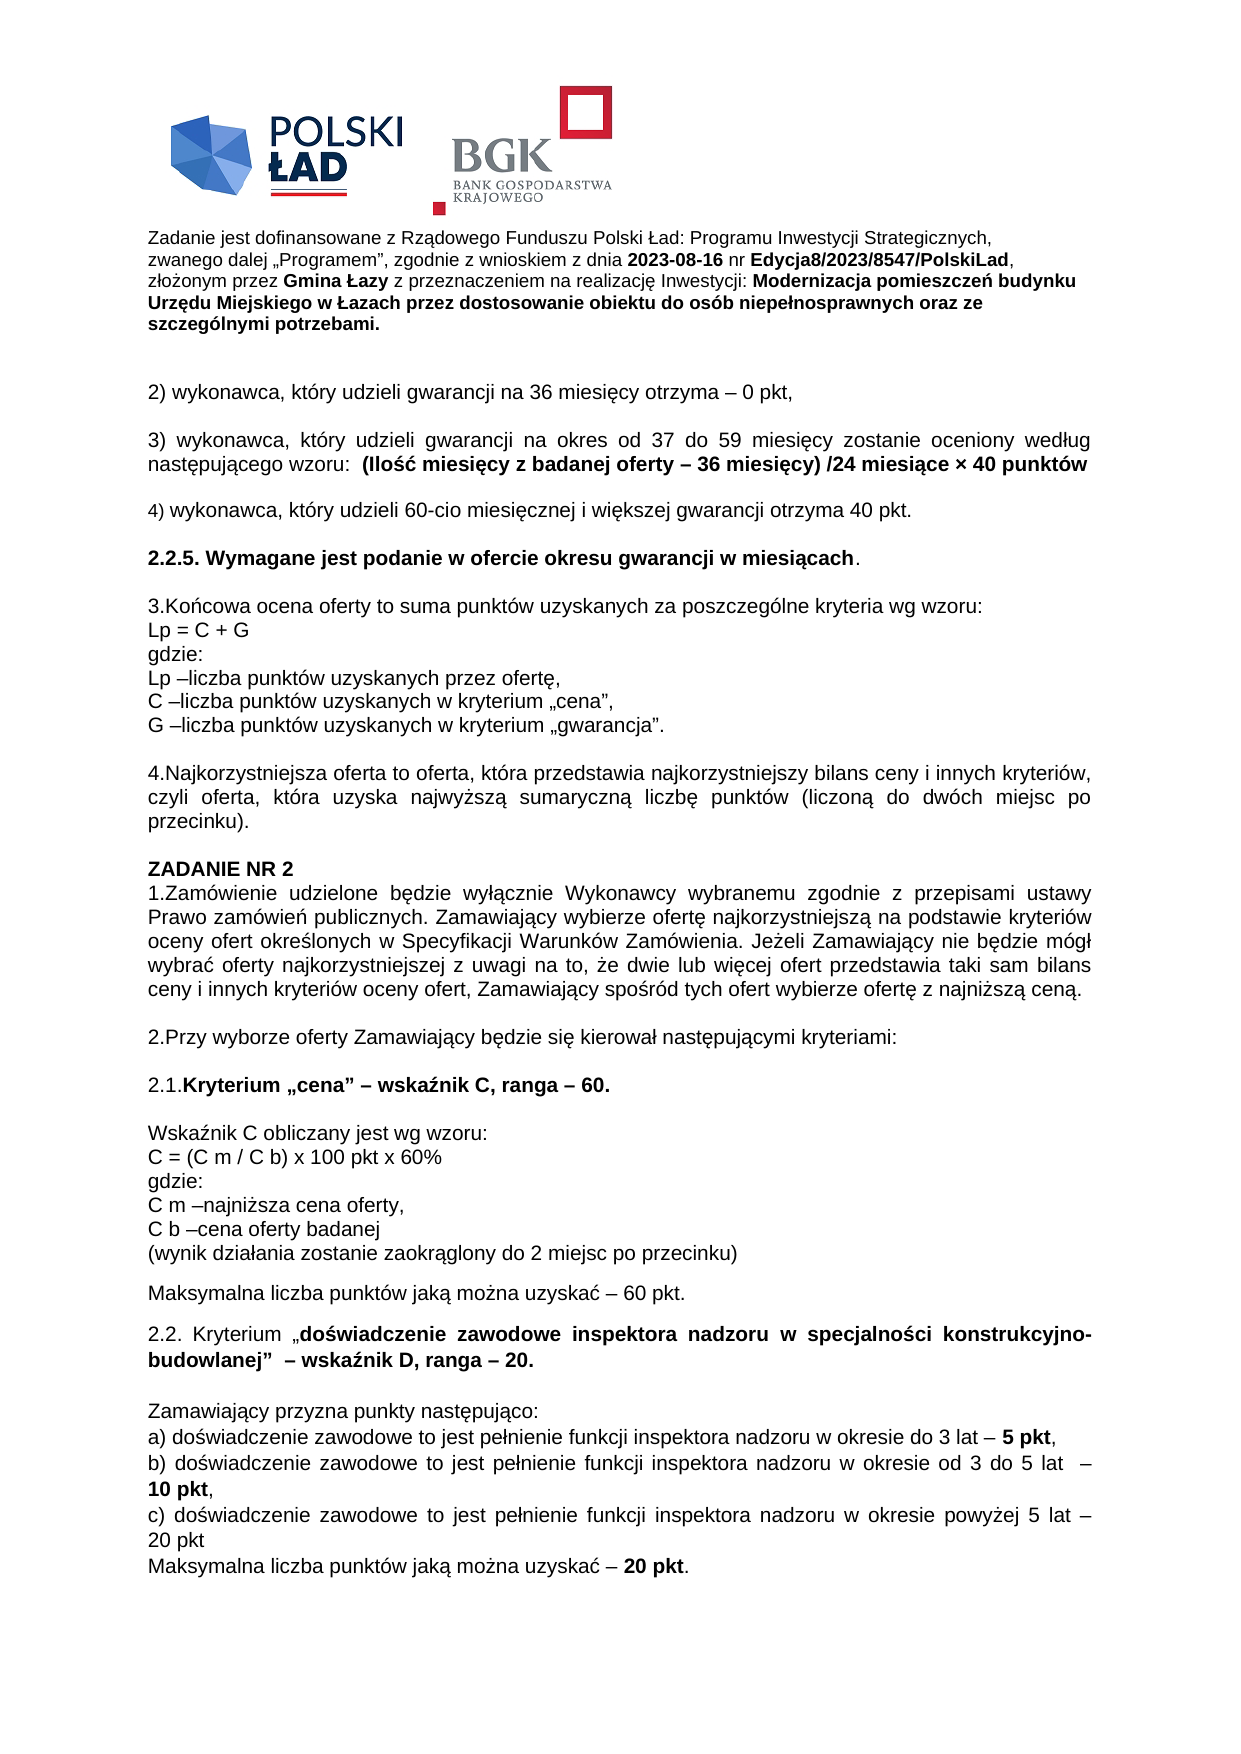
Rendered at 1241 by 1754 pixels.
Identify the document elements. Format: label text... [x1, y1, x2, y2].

text G –liczba punktów uzyskanych w kryterium „gwarancja”. [148, 713, 1093, 737]
text Lp –liczba punktów uzyskanych przez ofertę, [148, 665, 1093, 689]
text (wynik działania zostanie zaokrąglony do 2 miejsc po przecinku) [148, 1240, 1093, 1264]
text Lp = C + G [148, 617, 1093, 641]
text 1.Zamówienie udzielone będzie wyłącznie Wykonawcy wybranemu zgodnie z przepisami ustawy Prawo zamówień publicznych. Zamawiający wybierze ofertę najkorzystniejszą na podstawie kryteriów oceny ofert określonych w Specyfikacji Warunków Zamówienia. Jeżeli Zamawiający nie będzie mógł wybrać oferty najkorzystniejszej z uwagi na to, że dwie lub więcej ofert przedstawia taki sam bilans ceny i innych kryteriów oceny ofert, Zamawiający spośród tych ofert wybierze ofertę z najniższą ceną. [148, 881, 1093, 1001]
text Maksymalna liczba punktów jaką można uzyskać – 20 pkt. [148, 1554, 1093, 1578]
text C –liczba punktów uzyskanych w kryterium „cena”, [148, 689, 1093, 713]
text 2.2. Kryterium „doświadczenie zawodowe inspektora nadzoru w specjalności konstrukcyjno-budowlanej” – wskaźnik D, ranga – 20. [148, 1322, 1093, 1371]
text 4) wykonawca, który udzieli 60-cio miesięcznej i większej gwarancji otrzyma 40 pkt. [148, 498, 1093, 522]
text gdzie: [148, 1168, 1093, 1192]
text a) doświadczenie zawodowe to jest pełnienie funkcji inspektora nadzoru w okresie do 3 lat – 5 pkt, [148, 1425, 1093, 1449]
text Maksymalna liczba punktów jaką można uzyskać – 60 pkt. [148, 1281, 1093, 1305]
text 2.2.5. Wymagane jest podanie w ofercie okresu gwarancji w miesiącach. [148, 546, 1093, 569]
text 4.Najkorzystniejsza oferta to oferta, która przedstawia najkorzystniejszy bilans ceny i innych kryteriów, czyli oferta, która uzyska najwyższą sumaryczną liczbę punktów (liczoną do dwóch miejsc po przecinku). [148, 761, 1093, 833]
text gdzie: [148, 641, 1093, 665]
text b) doświadczenie zawodowe to jest pełnienie funkcji inspektora nadzoru w okresie od 3 do 5 lat – 10 pkt, [148, 1451, 1093, 1501]
text Wskaźnik C obliczany jest wg wzoru: [148, 1121, 1093, 1144]
text 3.Końcowa ocena oferty to suma punktów uzyskanych za poszczególne kryteria wg wzoru: [148, 593, 1093, 617]
text C = (C m / C b) x 100 pkt x 60% [148, 1144, 1093, 1168]
text C m –najniższa cena oferty, [148, 1192, 1093, 1216]
text Zamawiający przyzna punkty następująco: [148, 1399, 1093, 1423]
text 3) wykonawca, który udzieli gwarancji na okres od 37 do 59 miesięcy zostanie oceniony według następującego wzoru: (Ilość miesięcy z badanej oferty – 36 miesięcy) /24 miesiące × 40 punktów [148, 428, 1093, 476]
text 2.1.Kryterium „cena” – wskaźnik C, ranga – 60. [148, 1073, 1093, 1097]
text C b –cena oferty badanej [148, 1216, 1093, 1240]
text 2.Przy wyborze oferty Zamawiający będzie się kierował następującymi kryteriami: [148, 1025, 1093, 1049]
text 2) wykonawca, który udzieli gwarancji na 36 miesięcy otrzyma – 0 pkt, [148, 380, 1093, 404]
text ZADANIE NR 2 [148, 857, 1093, 881]
text c) doświadczenie zawodowe to jest pełnienie funkcji inspektora nadzoru w okresie powyżej 5 lat – 20 pkt [148, 1502, 1093, 1552]
